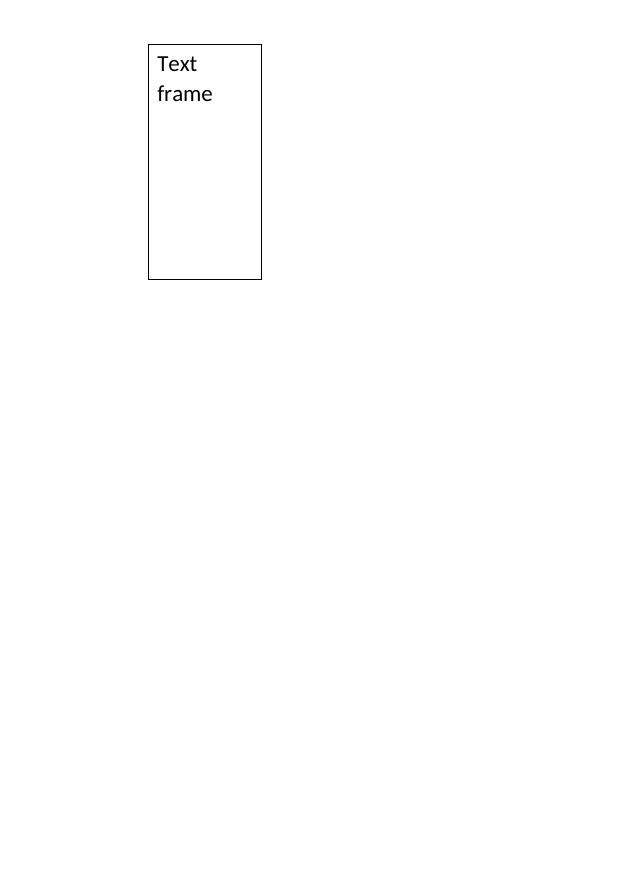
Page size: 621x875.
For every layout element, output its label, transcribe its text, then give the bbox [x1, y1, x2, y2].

text Text frame [149, 47, 261, 109]
